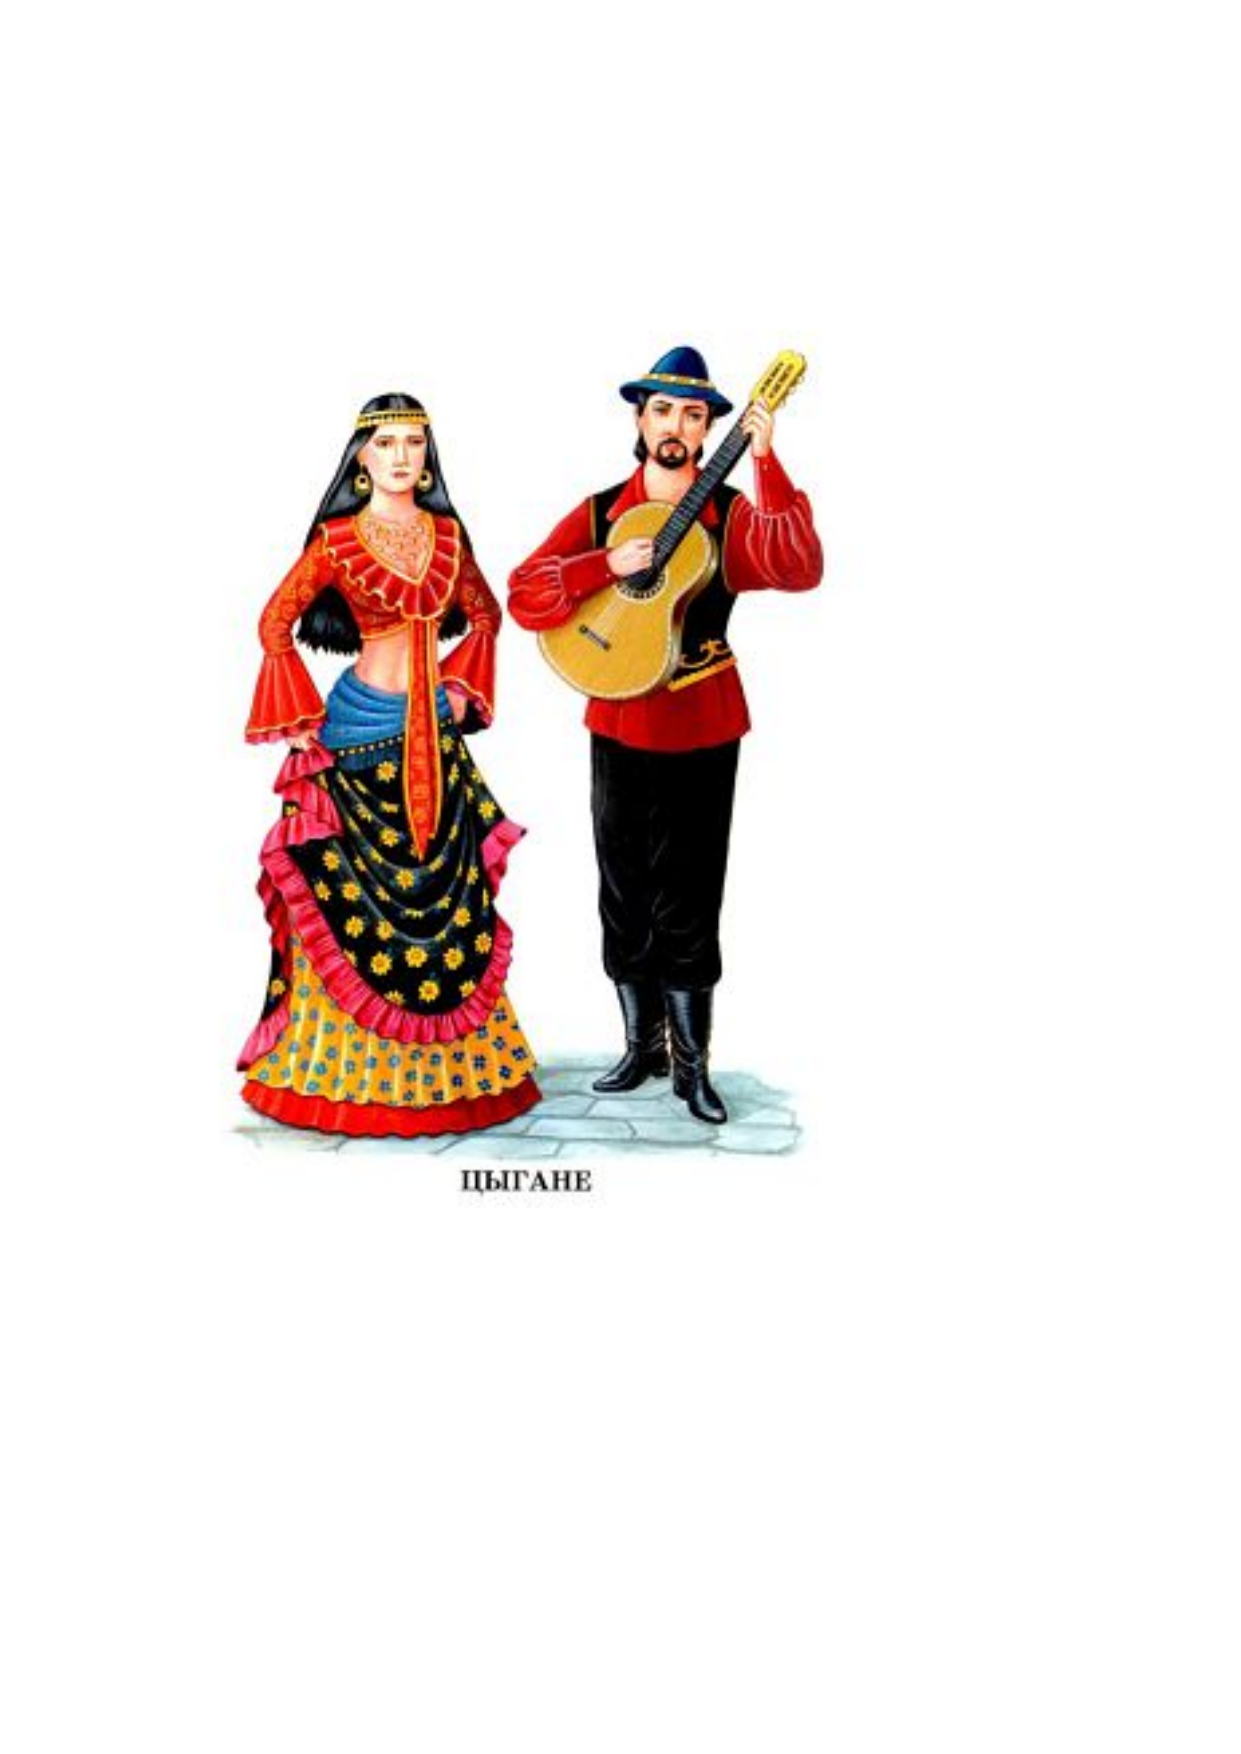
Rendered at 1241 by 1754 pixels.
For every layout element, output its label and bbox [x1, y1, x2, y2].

picture [93, 118, 1001, 1401]
